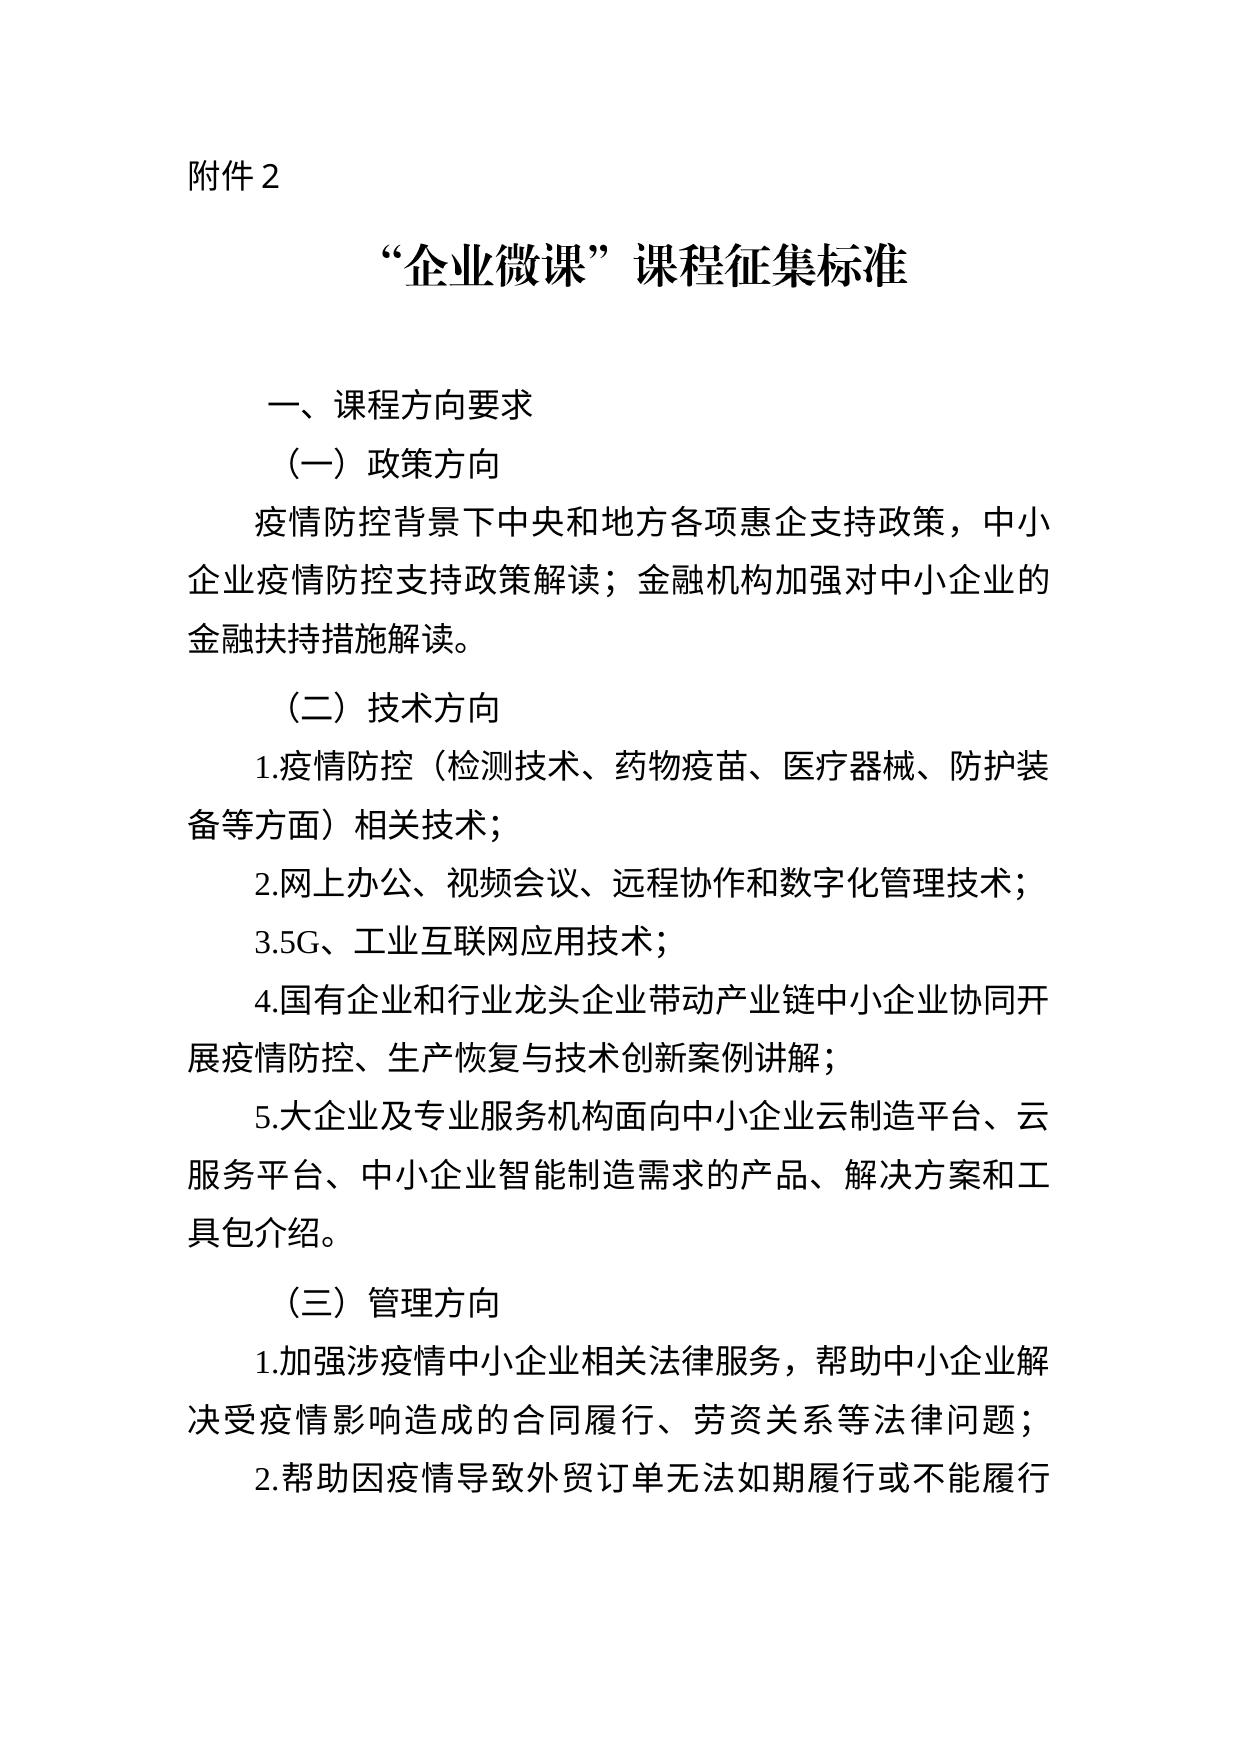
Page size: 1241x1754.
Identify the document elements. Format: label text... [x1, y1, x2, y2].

text 附件2 [187, 150, 1053, 199]
text 3.5G、工业互联网应用技术； [187, 907, 1053, 966]
text 疫情防控背景下中央和地方各项惠企支持政策，中小企业疫情防控支持政策解读；金融机构加强对中小企业的金融扶持措施解读。 [187, 488, 1053, 663]
subtitle （三）管理方向 [267, 1269, 1053, 1327]
text 1.加强涉疫情中小企业相关法律服务，帮助中小企业解决受疫情影响造成的合同履行、劳资关系等法律问题； [187, 1327, 1053, 1444]
picture [357, 241, 954, 294]
subtitle （一）政策方向 [267, 429, 1053, 488]
text 4.国有企业和行业龙头企业带动产业链中小企业协同开展疫情防控、生产恢复与技术创新案例讲解； [187, 966, 1053, 1082]
text 5.大企业及专业服务机构面向中小企业云制造平台、云服务平台、中小企业智能制造需求的产品、解决方案和工具包介绍。 [187, 1082, 1053, 1257]
text 2.网上办公、视频会议、远程协作和数字化管理技术； [187, 849, 1053, 907]
text 2.帮助因疫情导致外贸订单无法如期履行或不能履行 [187, 1444, 1053, 1502]
text 一、课程方向要求 [267, 371, 1053, 429]
text 1.疫情防控（检测技术、药物疫苗、医疗器械、防护装备等方面）相关技术； [187, 732, 1053, 849]
subtitle （二）技术方向 [267, 674, 1053, 732]
